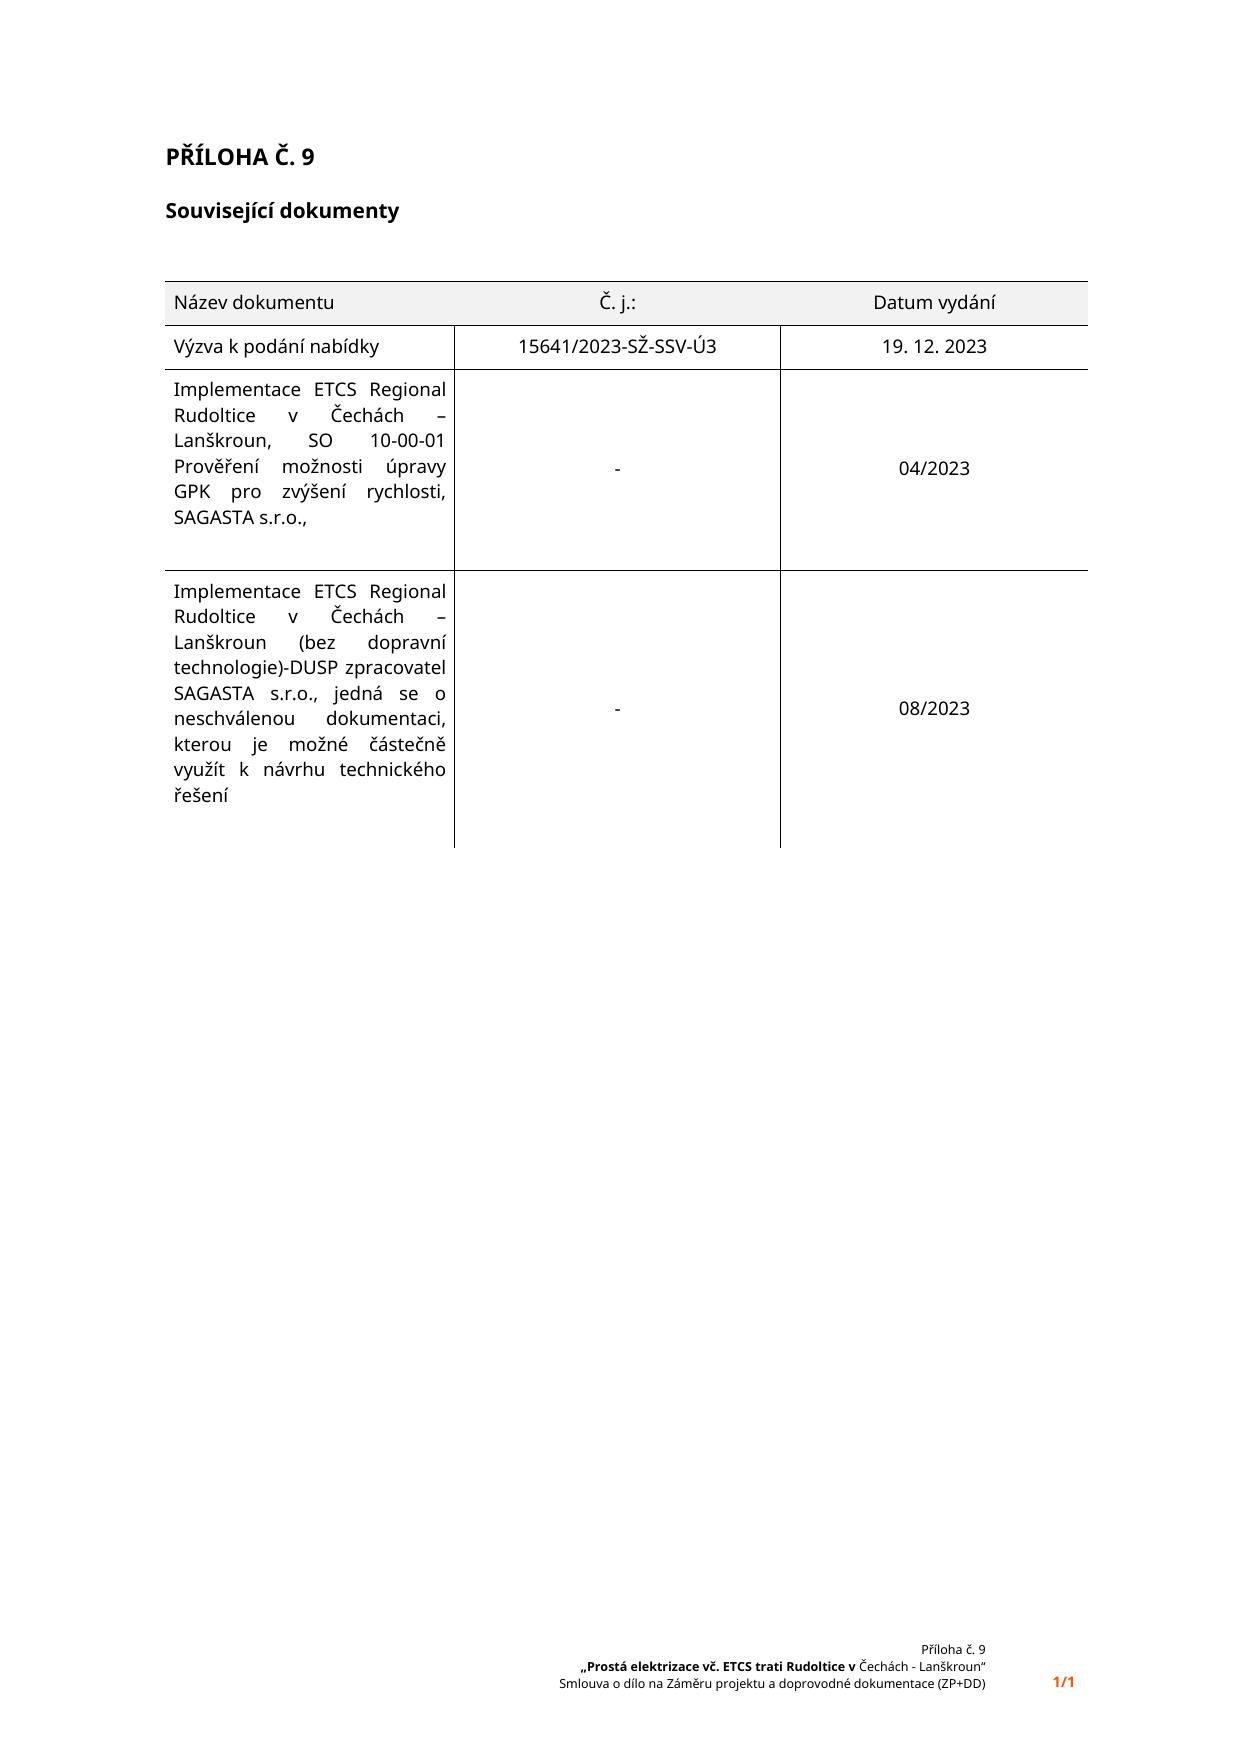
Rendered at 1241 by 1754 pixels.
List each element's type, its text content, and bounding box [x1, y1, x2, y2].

table_header Název dokumentu [165, 282, 454, 325]
table_cell 15641/2023-SŽ-SSV-Ú3 [455, 326, 780, 368]
table_header Datum vydání [780, 282, 1088, 325]
table_cell - [455, 571, 780, 847]
table_header Č. j.: [454, 282, 780, 325]
table_cell Implementace ETCS Regional Rudoltice v Čechách – Lanškroun (bez dopravní technologie)-DUSP zpracovatel SAGASTA s.r.o., jedná se o neschválenou dokumentaci, kterou je možné částečně využít k návrhu technického řešení [165, 571, 454, 847]
text Příloha č. 9 [165, 141, 1075, 173]
table_cell 19. 12. 2023 [781, 326, 1088, 368]
table_cell Výzva k podání nabídky [165, 326, 454, 368]
table_cell - [455, 370, 780, 570]
table_cell 08/2023 [781, 571, 1088, 847]
table_cell Implementace ETCS Regional Rudoltice v Čechách – Lanškroun, SO 10-00-01 Prověření možnosti úpravy GPK pro zvýšení rychlosti, SAGASTA s.r.o., [165, 370, 454, 570]
text Související dokumenty [165, 197, 1075, 225]
table_cell 04/2023 [781, 370, 1088, 570]
